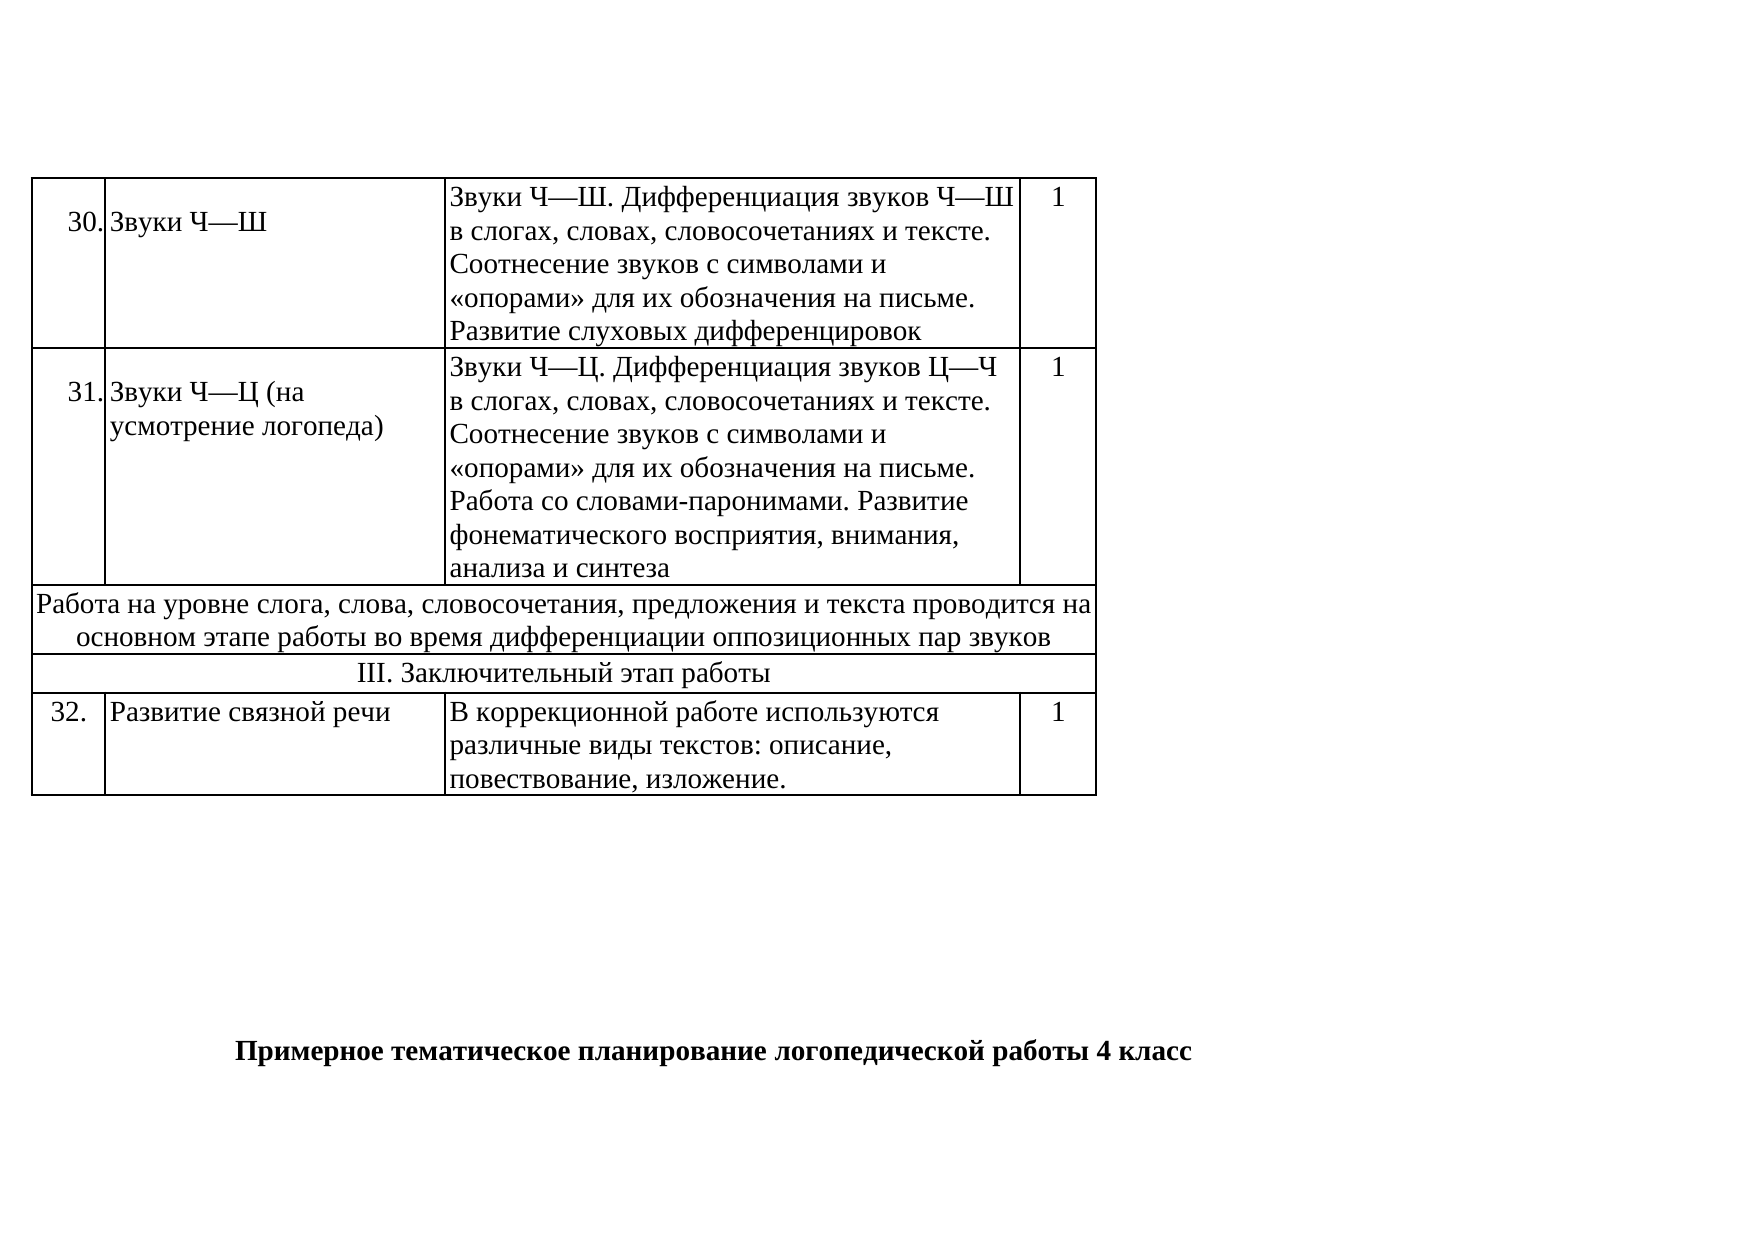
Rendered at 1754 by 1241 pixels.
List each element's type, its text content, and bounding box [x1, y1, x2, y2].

table_cell Развитие связной речи [106, 694, 444, 794]
table_cell В коррекционной работе используются различные виды текстов: описание, повествование, изложение. [446, 694, 1019, 794]
table_cell [33, 179, 104, 347]
table_cell Звуки Ч—Ш [106, 179, 444, 347]
table_cell 1 [1021, 694, 1095, 794]
table_cell Работа на уровне слога, слова, словосочетания, предложения и текста проводится на основном этапе работы во время дифференциации оппозиционных пар звуков [33, 586, 1095, 653]
table_cell Звуки Ч—Ц. Дифференциация звуков Ц—Ч в слогах, словах, словосочетаниях и тексте. Соотнесение звуков с символами и «опорами» для их обозначения на письме. Работа со словами-паронимами. Развитие фонематического восприятия, внимания, анализа и синтеза [446, 349, 1019, 584]
text Примерное тематическое планирование логопедической работы 4 класс [118, 1033, 1636, 1067]
table_cell Звуки Ч—Ц (на усмотрение логопеда) [106, 349, 444, 584]
table_cell 32. [33, 694, 104, 794]
table_cell [33, 349, 104, 584]
table_cell 1 [1021, 179, 1095, 347]
table_cell Звуки Ч—Ш. Дифференциация звуков Ч—Ш в слогах, словах, словосочетаниях и тексте. Соотнесение звуков с символами и «опорами» для их обозначения на письме. Развитие слуховых дифференцировок [446, 179, 1019, 347]
table_cell 1 [1021, 349, 1095, 584]
table_cell III. Заключительный этап работы [33, 655, 1095, 692]
